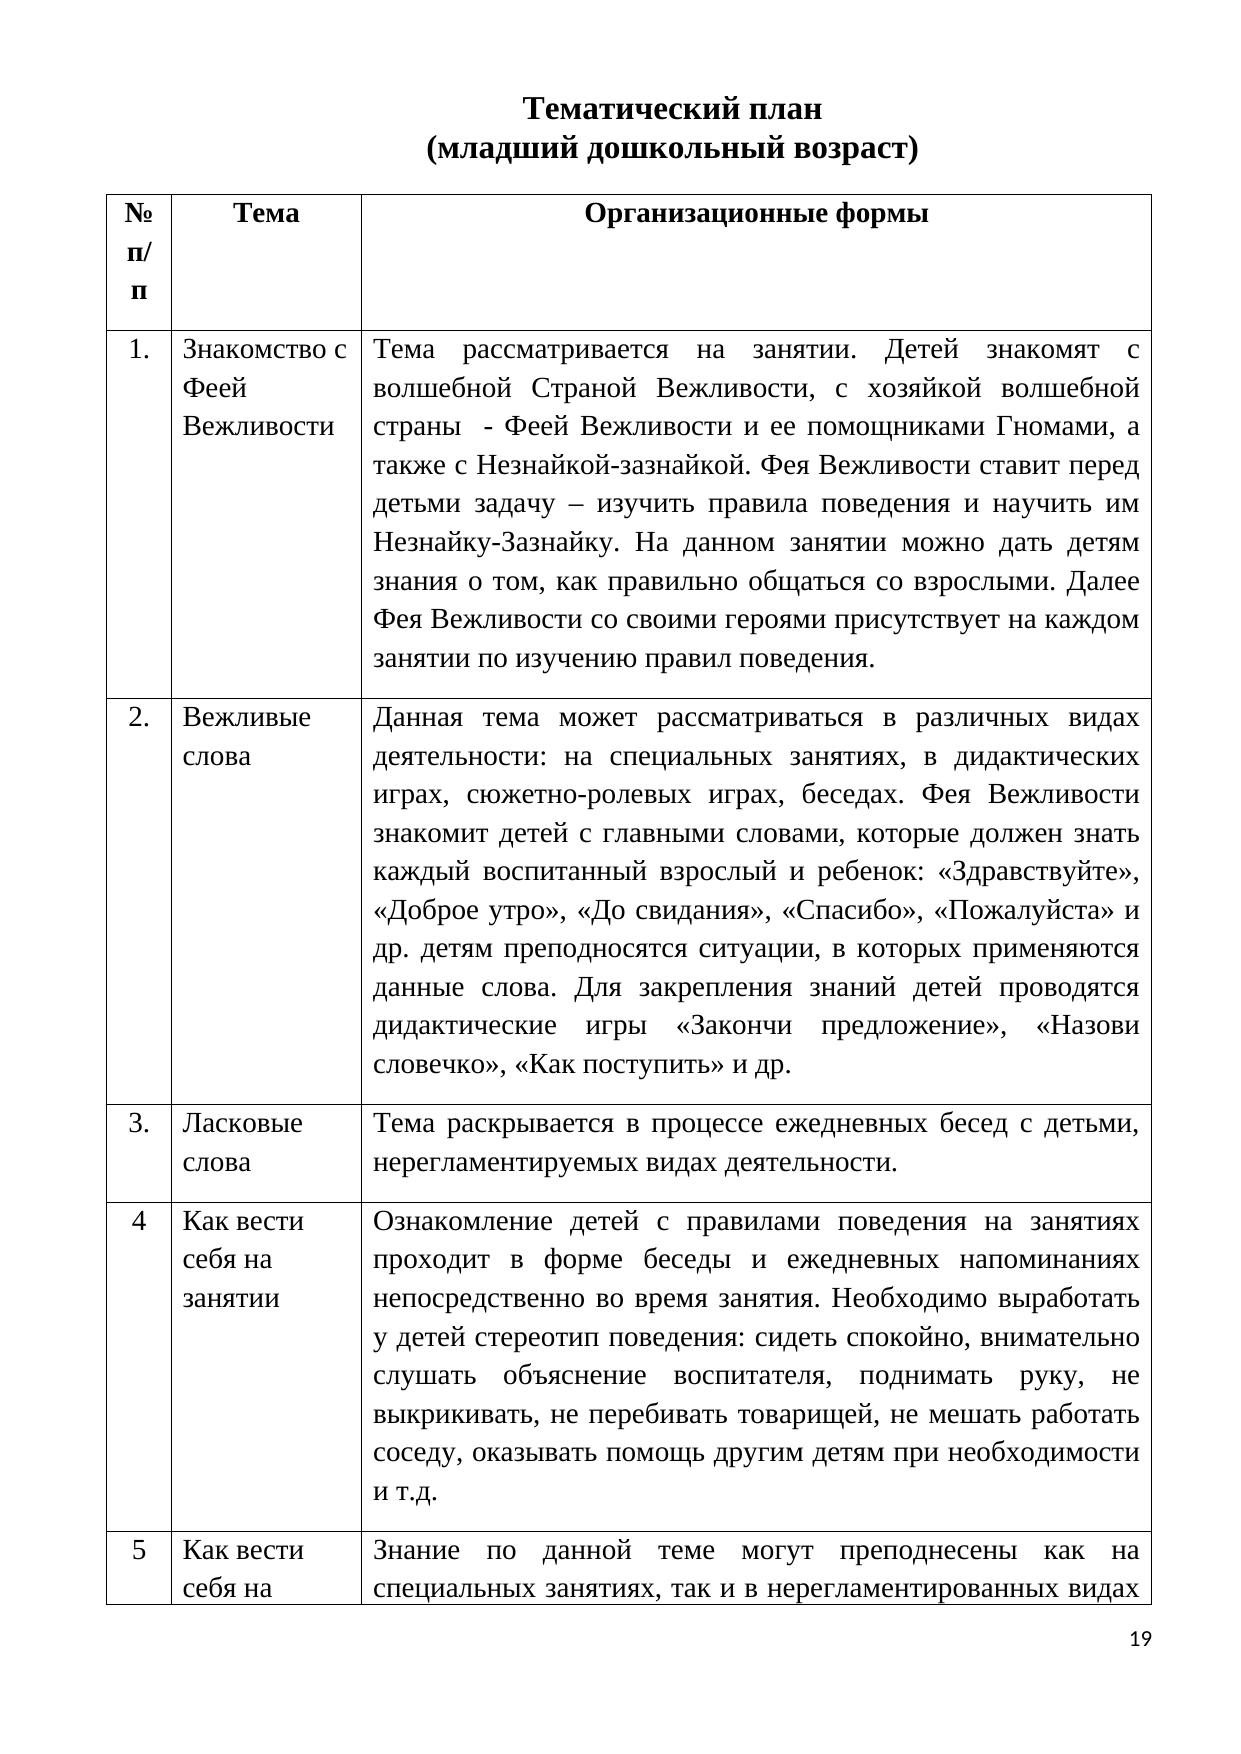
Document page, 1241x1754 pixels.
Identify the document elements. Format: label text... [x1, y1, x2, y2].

table_cell Ознакомление детей с правилами поведения на занятиях проходит в форме беседы и ежедневных напоминаниях непосредственно во время занятия. Необходимо выработать у детей стереотип поведения: сидеть спокойно, внимательно слушать объяснение воспитателя, поднимать руку, не выкрикивать, не перебивать товарищей, не мешать работать соседу, оказывать помощь другим детям при необходимости и т.д. [362, 1203, 1151, 1531]
table_cell 5 [107, 1532, 171, 1604]
table_cell Знакомство с Феей Вежливости [172, 331, 361, 698]
table_cell Тема рассматривается на занятии. Детей знакомят с волшебной Страной Вежливости, с хозяйкой волшебной страны - Феей Вежливости и ее помощниками Гномами, а также с Незнайкой-зазнайкой. Фея Вежливости ставит перед детьми задачу – изучить правила поведения и научить им Незнайку-Зазнайку. На данном занятии можно дать детям знания о том, как правильно общаться со взрослыми. Далее Фея Вежливости со своими героями присутствует на каждом занятии по изучению правил поведения. [362, 331, 1151, 698]
subtitle Тематический план [118, 89, 1152, 127]
table_cell Данная тема может рассматриваться в различных видах деятельности: на специальных занятиях, в дидактических играх, сюжетно-ролевых играх, беседах. Фея Вежливости знакомит детей с главными словами, которые должен знать каждый воспитанный взрослый и ребенок: «Здравствуйте», «Доброе утро», «До свидания», «Спасибо», «Пожалуйста» и др. детям преподносятся ситуации, в которых применяются данные слова. Для закрепления знаний детей проводятся дидактические игры «Закончи предложение», «Назови словечко», «Как поступить» и др. [362, 699, 1151, 1104]
table_cell Вежливые слова [172, 699, 361, 1104]
table_cell Как вести себя на занятии [172, 1203, 361, 1531]
table_cell Ласковые слова [172, 1105, 361, 1202]
table_header Тема [172, 195, 361, 330]
subtitle (младший дошкольный возраст) [118, 127, 1152, 165]
table_cell 3. [107, 1105, 171, 1202]
table_cell 4 [107, 1203, 171, 1531]
table_cell Тема раскрывается в процессе ежедневных бесед с детьми, нерегламентируемых видах деятельности. [362, 1105, 1151, 1202]
table_cell 1. [107, 331, 171, 698]
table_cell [172, 1532, 361, 1604]
table_cell 2. [107, 699, 171, 1104]
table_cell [362, 1532, 1151, 1604]
table_header № п/п [107, 195, 171, 330]
table_header Организационные формы [362, 195, 1151, 330]
